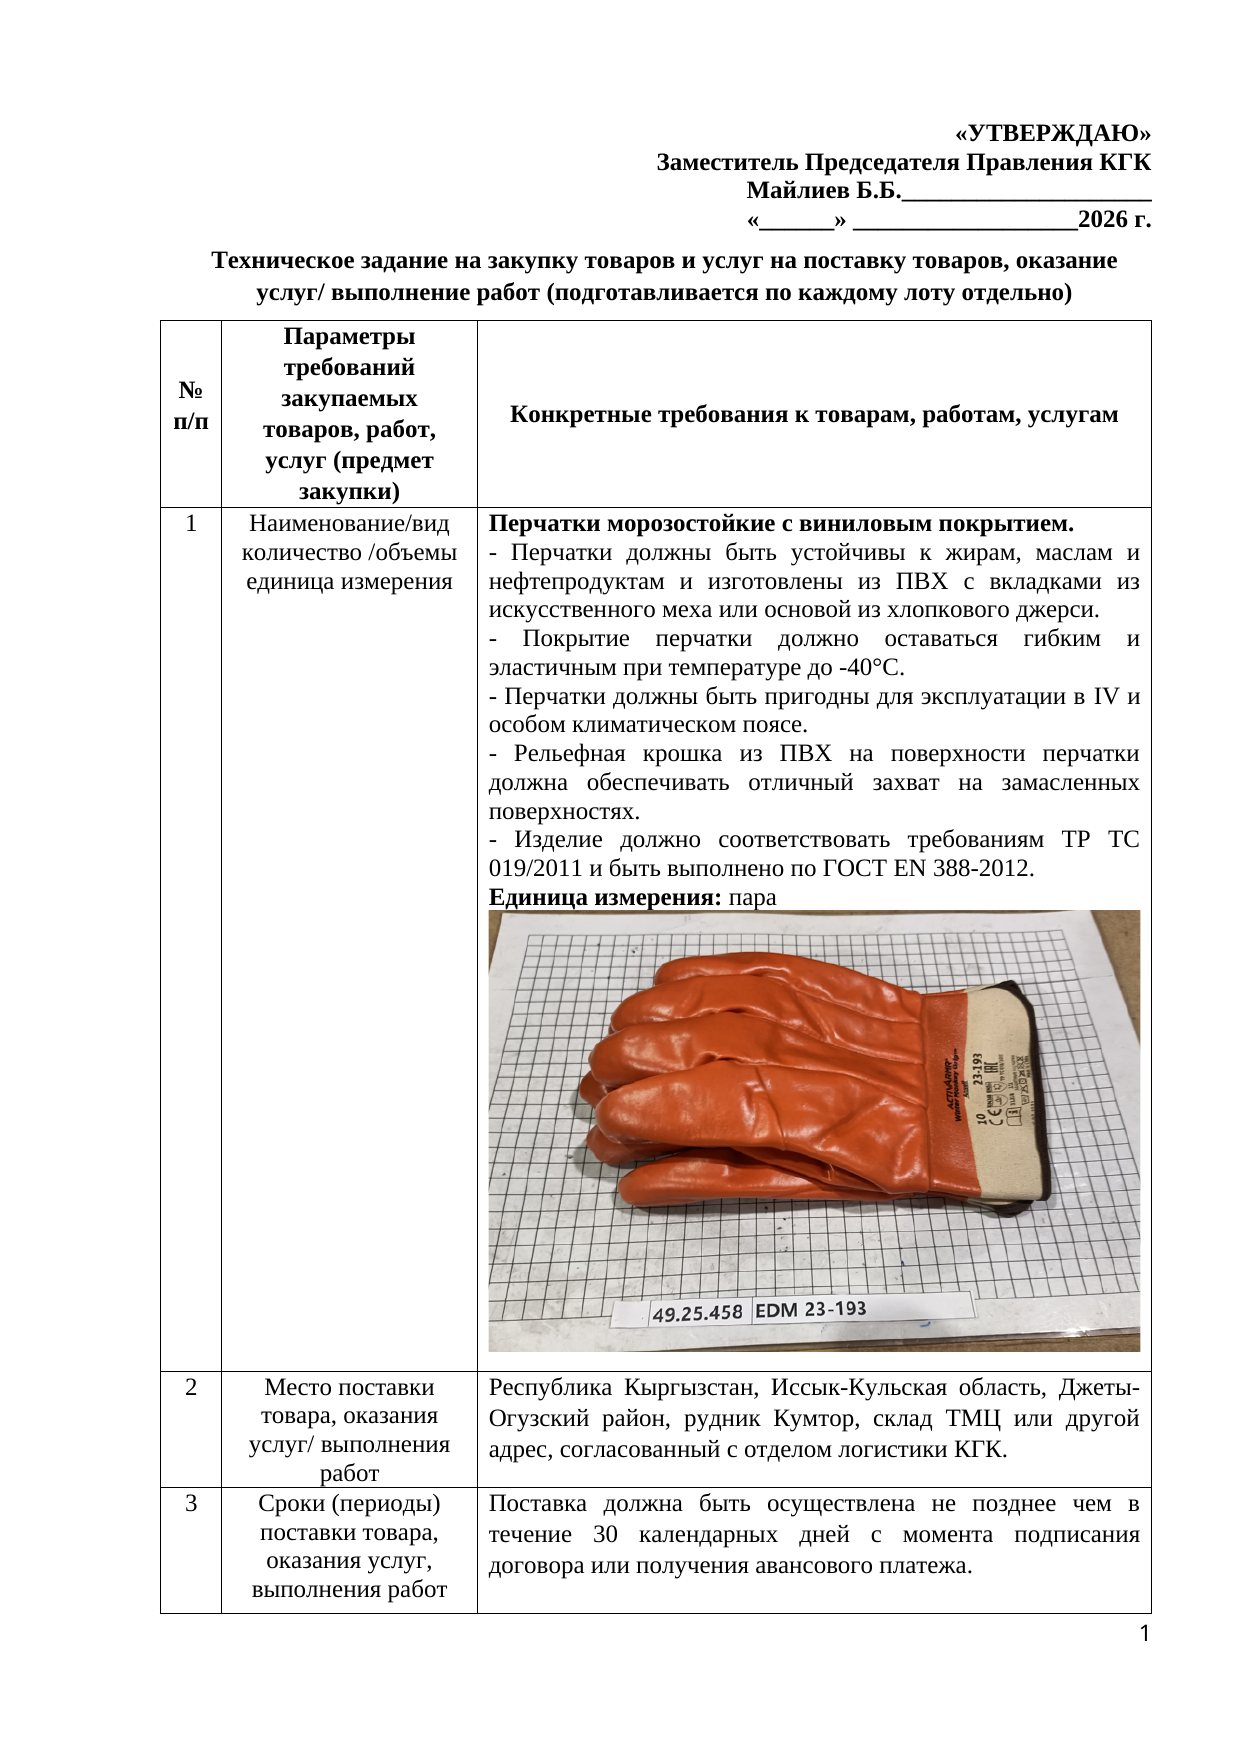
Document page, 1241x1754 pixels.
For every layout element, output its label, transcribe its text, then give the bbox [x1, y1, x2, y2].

table_header № п/п [161, 321, 221, 507]
table_cell 3 [161, 1488, 221, 1613]
table_cell Поставка должна быть осуществлена не позднее чем в течение 30 календарных дней с момента подписания договора или получения авансового платежа. [478, 1488, 1151, 1613]
table_cell Сроки (периоды) поставки товара, оказания услуг, выполнения работ [222, 1488, 477, 1613]
text Заместитель Председателя Правления КГК [177, 147, 1152, 176]
table_cell Место поставки товара, оказания услуг/ выполнения работ [222, 1372, 477, 1487]
table_header Параметры требований закупаемых товаров, работ, услуг (предмет закупки) [222, 321, 477, 507]
table_cell 1 [161, 508, 221, 1371]
text «УТВЕРЖДАЮ» [177, 118, 1152, 147]
table_cell Перчатки морозостойкие с виниловым покрытием. - Перчатки должны быть устойчивы к жирам, маслам и нефтепродуктам и изготовлены из ПВХ с вкладками из искусственного меха или основой из хлопкового джерси. - Покрытие перчатки должно оставаться гибким и эластичным при температуре до -40°С. - Перчатки должны быть пригодны для эксплуатации в IV и особом климатическом поясе. - Рельефная крошка из ПВХ на поверхности перчатки должна обеспечивать отличный захват на замасленных поверхностях. - Изделие должно соответствовать требованиям ТР ТС 019/2011 и быть выполнено по ГОСТ EN 388-2012. Единица измерения: пара [478, 508, 1151, 1371]
text «______» __________________2026 г. [177, 204, 1152, 233]
table_cell Наименование/вид количество /объемы единица измерения [222, 508, 477, 1371]
table_cell Республика Кыргызстан, Иссык-Кульская область, Джеты-Огузский район, рудник Кумтор, склад ТМЦ или другой адрес, согласованный с отделом логистики КГК. [478, 1372, 1151, 1487]
text Техническое задание на закупку товаров и услуг на поставку товаров, оказание услуг/ выполнение работ (подготавливается по каждому лоту отдельно) [177, 246, 1152, 305]
table_header Конкретные требования к товарам, работам, услугам [478, 321, 1151, 507]
table_cell 2 [161, 1372, 221, 1487]
text Майлиев Б.Б.____________________ [177, 176, 1152, 204]
picture [488, 910, 1141, 1352]
